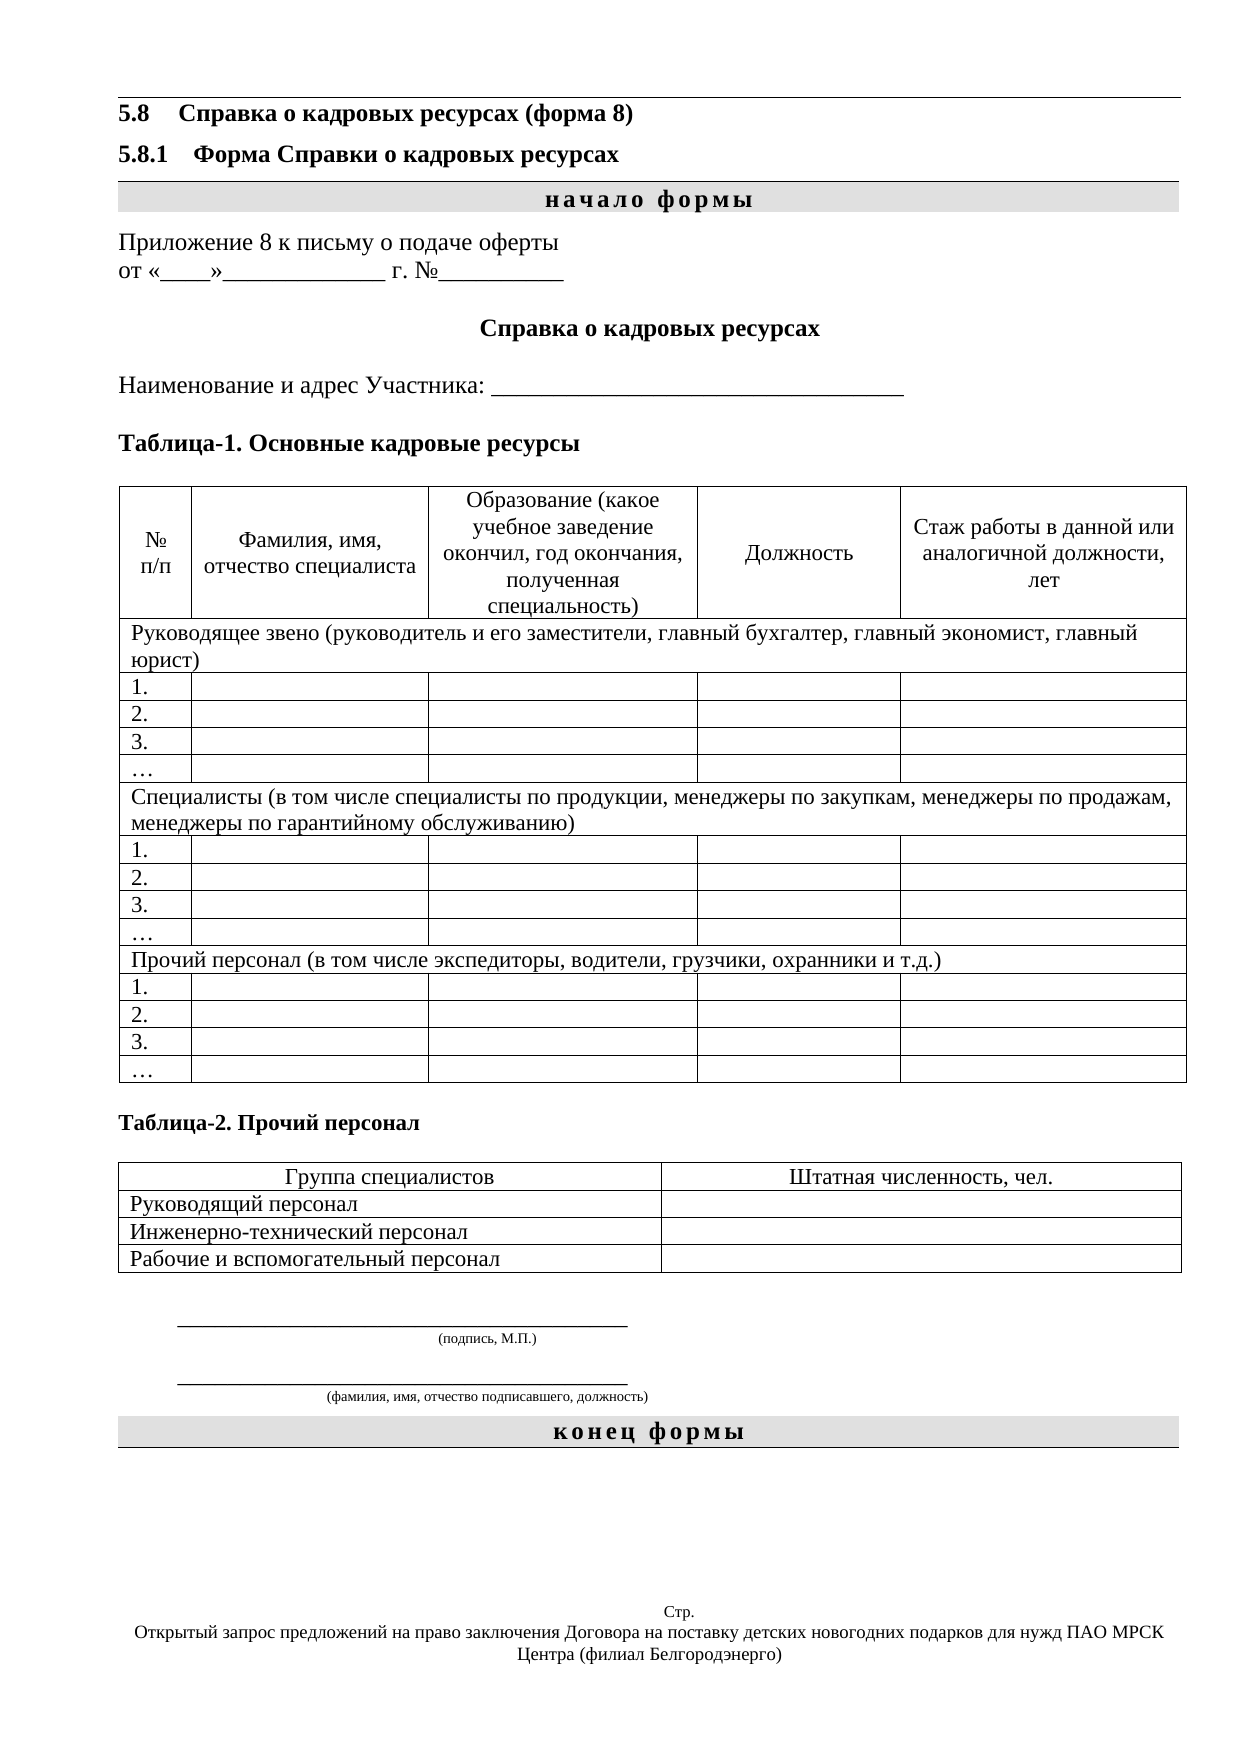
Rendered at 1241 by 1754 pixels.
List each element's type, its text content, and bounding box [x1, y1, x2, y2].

table_cell [192, 701, 428, 727]
text (подпись, М.П.) [118, 1330, 797, 1359]
table_cell [192, 836, 428, 863]
text начало формы [118, 182, 1179, 212]
table_cell [901, 919, 1186, 945]
table_cell Рабочие и вспомогательный персонал [119, 1245, 661, 1272]
table_cell [192, 891, 428, 918]
table_cell … [120, 1056, 191, 1082]
subtitle Форма Справки о кадровых ресурсах [118, 139, 1181, 168]
table_cell [901, 1001, 1186, 1027]
table_cell [192, 1001, 428, 1027]
table_cell [429, 728, 697, 754]
table_cell [120, 891, 191, 918]
table_cell [901, 728, 1186, 754]
table_cell [429, 673, 697, 699]
table_header Должность [698, 487, 900, 618]
text конец формы [118, 1416, 1179, 1447]
table_cell [662, 1245, 1181, 1272]
table_cell [698, 1001, 900, 1027]
table_cell [120, 836, 191, 863]
table_header Штатная численность, чел. [662, 1163, 1181, 1189]
table_cell [901, 864, 1186, 890]
table_cell [192, 974, 428, 1000]
table_cell [429, 755, 697, 782]
text Таблица-2. Прочий персонал [118, 1109, 1181, 1136]
table_cell [192, 864, 428, 890]
table_cell [698, 728, 900, 754]
text Наименование и адрес Участника: _________________________________ [118, 371, 1181, 399]
table_cell [429, 974, 697, 1000]
table_cell [429, 919, 697, 945]
table_cell Руководящий персонал [119, 1191, 661, 1217]
table_cell [429, 1028, 697, 1054]
table_cell [901, 755, 1186, 782]
table_cell [120, 864, 191, 890]
table_cell [429, 1001, 697, 1027]
text Приложение 8 к письму о подаче оферты от «____»_____________ г. №__________ [118, 227, 1181, 284]
table_cell [429, 701, 697, 727]
table_cell [901, 891, 1186, 918]
table_cell [698, 974, 900, 1000]
table_cell [901, 974, 1186, 1000]
table_cell [698, 836, 900, 863]
table_cell [192, 728, 428, 754]
table_cell Прочий персонал (в том числе экспедиторы, водители, грузчики, охранники и т.д.) [120, 946, 1186, 972]
text Справка о кадровых ресурсах [118, 313, 1181, 342]
table_cell [698, 919, 900, 945]
table_cell [120, 728, 191, 754]
table_cell [120, 1001, 191, 1027]
table_header Стаж работы в данной или аналогичной должности, лет [901, 487, 1186, 618]
table_cell Инженерно-технический персонал [119, 1218, 661, 1244]
text (фамилия, имя, отчество подписавшего, должность) [118, 1388, 797, 1416]
table_cell [429, 836, 697, 863]
table_cell [901, 1056, 1186, 1082]
table_cell [429, 891, 697, 918]
table_cell … [120, 755, 191, 782]
table_header Фамилия, имя, отчество специалиста [192, 487, 428, 618]
table_cell [120, 974, 191, 1000]
table_cell [120, 673, 191, 699]
table_cell [901, 1028, 1186, 1054]
table_cell [192, 1028, 428, 1054]
table_cell [698, 864, 900, 890]
table_cell [192, 919, 428, 945]
table_cell [698, 701, 900, 727]
table_cell [901, 836, 1186, 863]
table_cell [698, 755, 900, 782]
table_cell [698, 673, 900, 699]
text ____________________________________ [118, 1301, 1181, 1330]
table_cell [192, 755, 428, 782]
table_cell [698, 1028, 900, 1054]
table_cell … [120, 919, 191, 945]
table_cell [120, 701, 191, 727]
table_header № п/п [120, 487, 191, 618]
table_cell [429, 1056, 697, 1082]
table_cell [192, 673, 428, 699]
table_cell [429, 864, 697, 890]
text ____________________________________ [118, 1359, 1181, 1388]
table_cell [901, 701, 1186, 727]
table_cell [901, 673, 1186, 699]
table_cell Руководящее звено (руководитель и его заместители, главный бухгалтер, главный экономист, главный юрист) [120, 619, 1186, 672]
table_cell Специалисты (в том числе специалисты по продукции, менеджеры по закупкам, менеджеры по продажам, менеджеры по гарантийному обслуживанию) [120, 783, 1186, 835]
table_cell [662, 1218, 1181, 1244]
table_cell [698, 1056, 900, 1082]
subtitle Справка о кадровых ресурсах (форма 8) [118, 98, 1181, 127]
table_cell [120, 1028, 191, 1054]
table_cell [662, 1191, 1181, 1217]
text Таблица-1. Основные кадровые ресурсы [118, 428, 1181, 457]
table_header Группа специалистов [119, 1163, 661, 1189]
table_header Образование (какое учебное заведение окончил, год окончания, полученная специальность) [429, 487, 697, 618]
table_cell [698, 891, 900, 918]
table_cell [192, 1056, 428, 1082]
